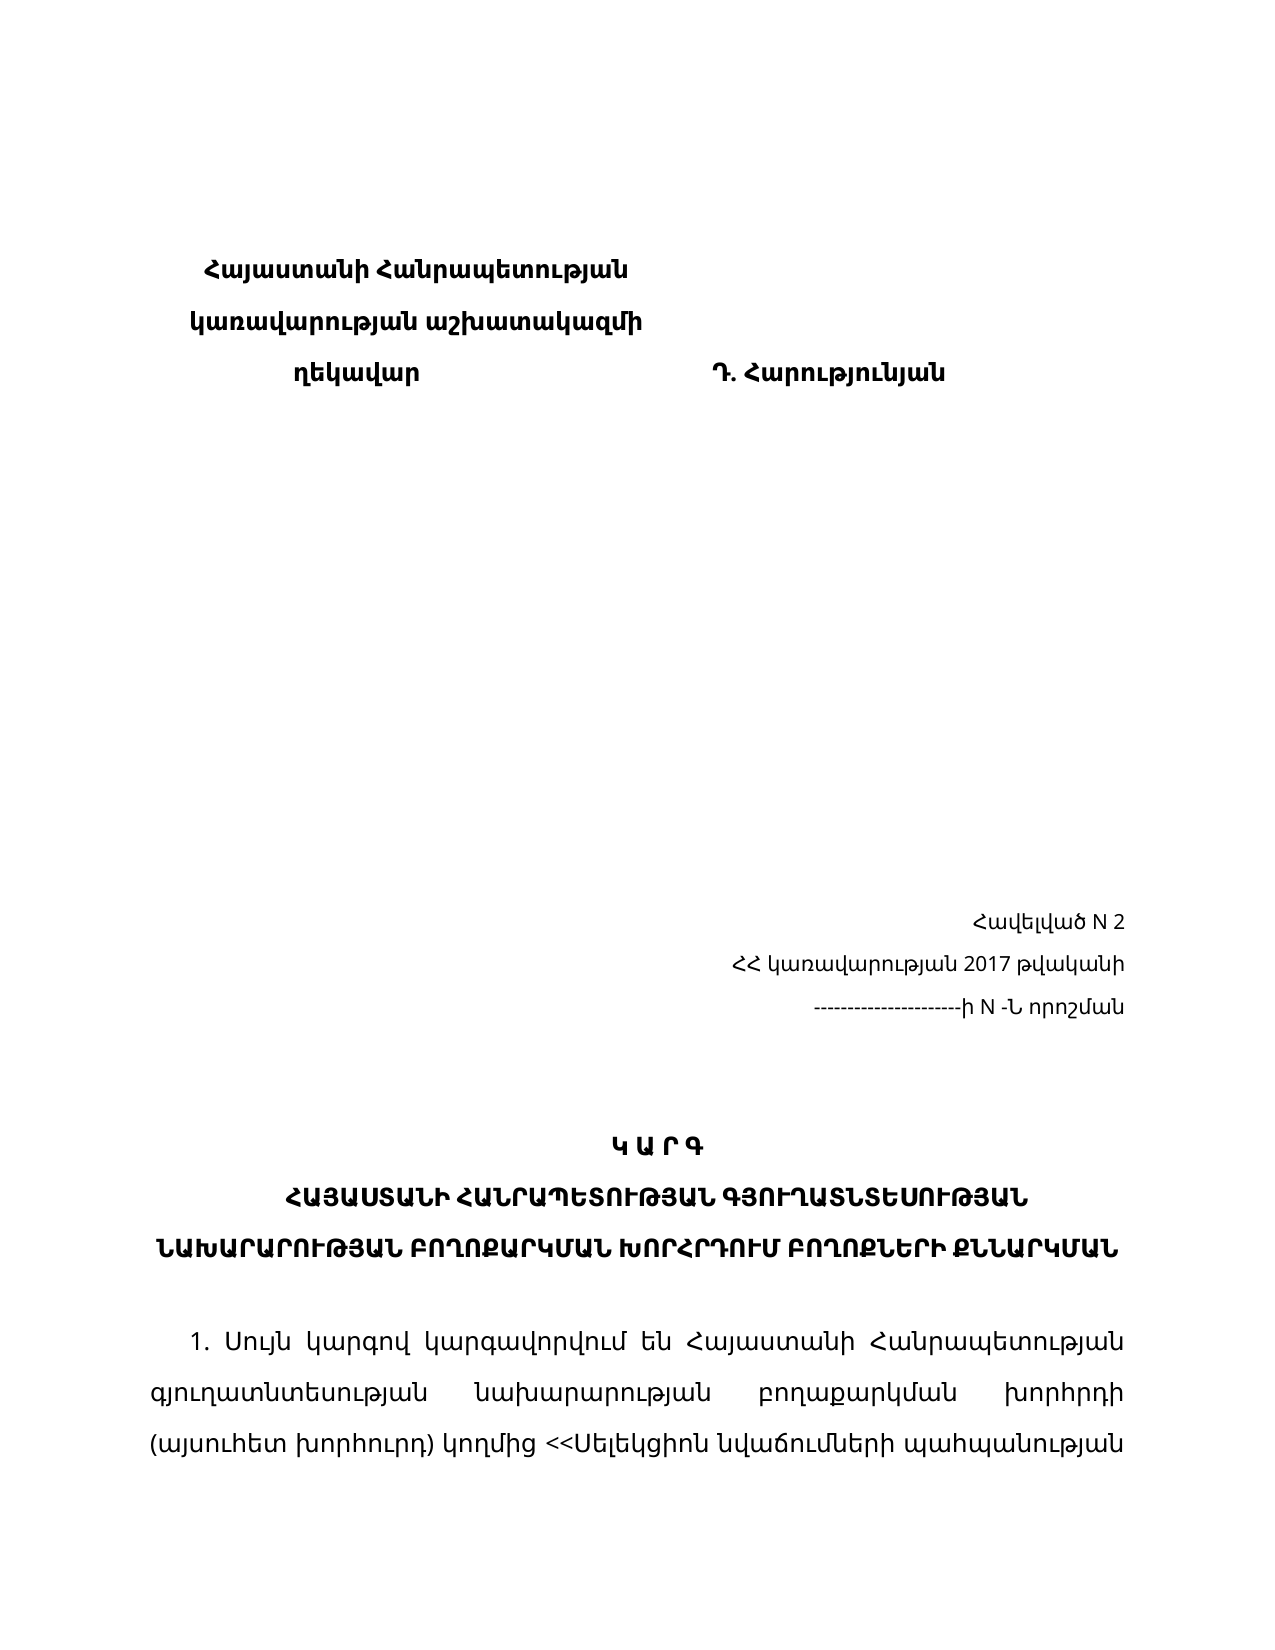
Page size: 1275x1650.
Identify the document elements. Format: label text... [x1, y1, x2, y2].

text կառավարության աշխատակազմի [150, 303, 1125, 337]
text Հավելված N 2 [150, 907, 1125, 935]
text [150, 1324, 1125, 1460]
text Հայաստանի Հանրապետության [150, 252, 1125, 286]
text ----------------------ի N -Ն որոշման [150, 992, 1125, 1021]
text ղեկավար Դ. Հարությունյան [150, 354, 1125, 388]
text Կ Ա Ր Գ [150, 1128, 1125, 1162]
text ՀՀ կառավարության 2017 թվականի [150, 949, 1125, 978]
text ՀԱՅԱՍՏԱՆԻ ՀԱՆՐԱՊԵՏՈՒԹՅԱՆ ԳՅՈՒՂԱՏՆՏԵՍՈՒԹՅԱՆ ՆԱԽԱՐԱՐՈՒԹՅԱՆ ԲՈՂՈՔԱՐԿՄԱՆ ԽՈՐՀՐԴՈՒՄ ԲՈՂՈՔՆԵՐԻ ՔՆՆԱՐԿՄԱՆ [150, 1179, 1125, 1264]
